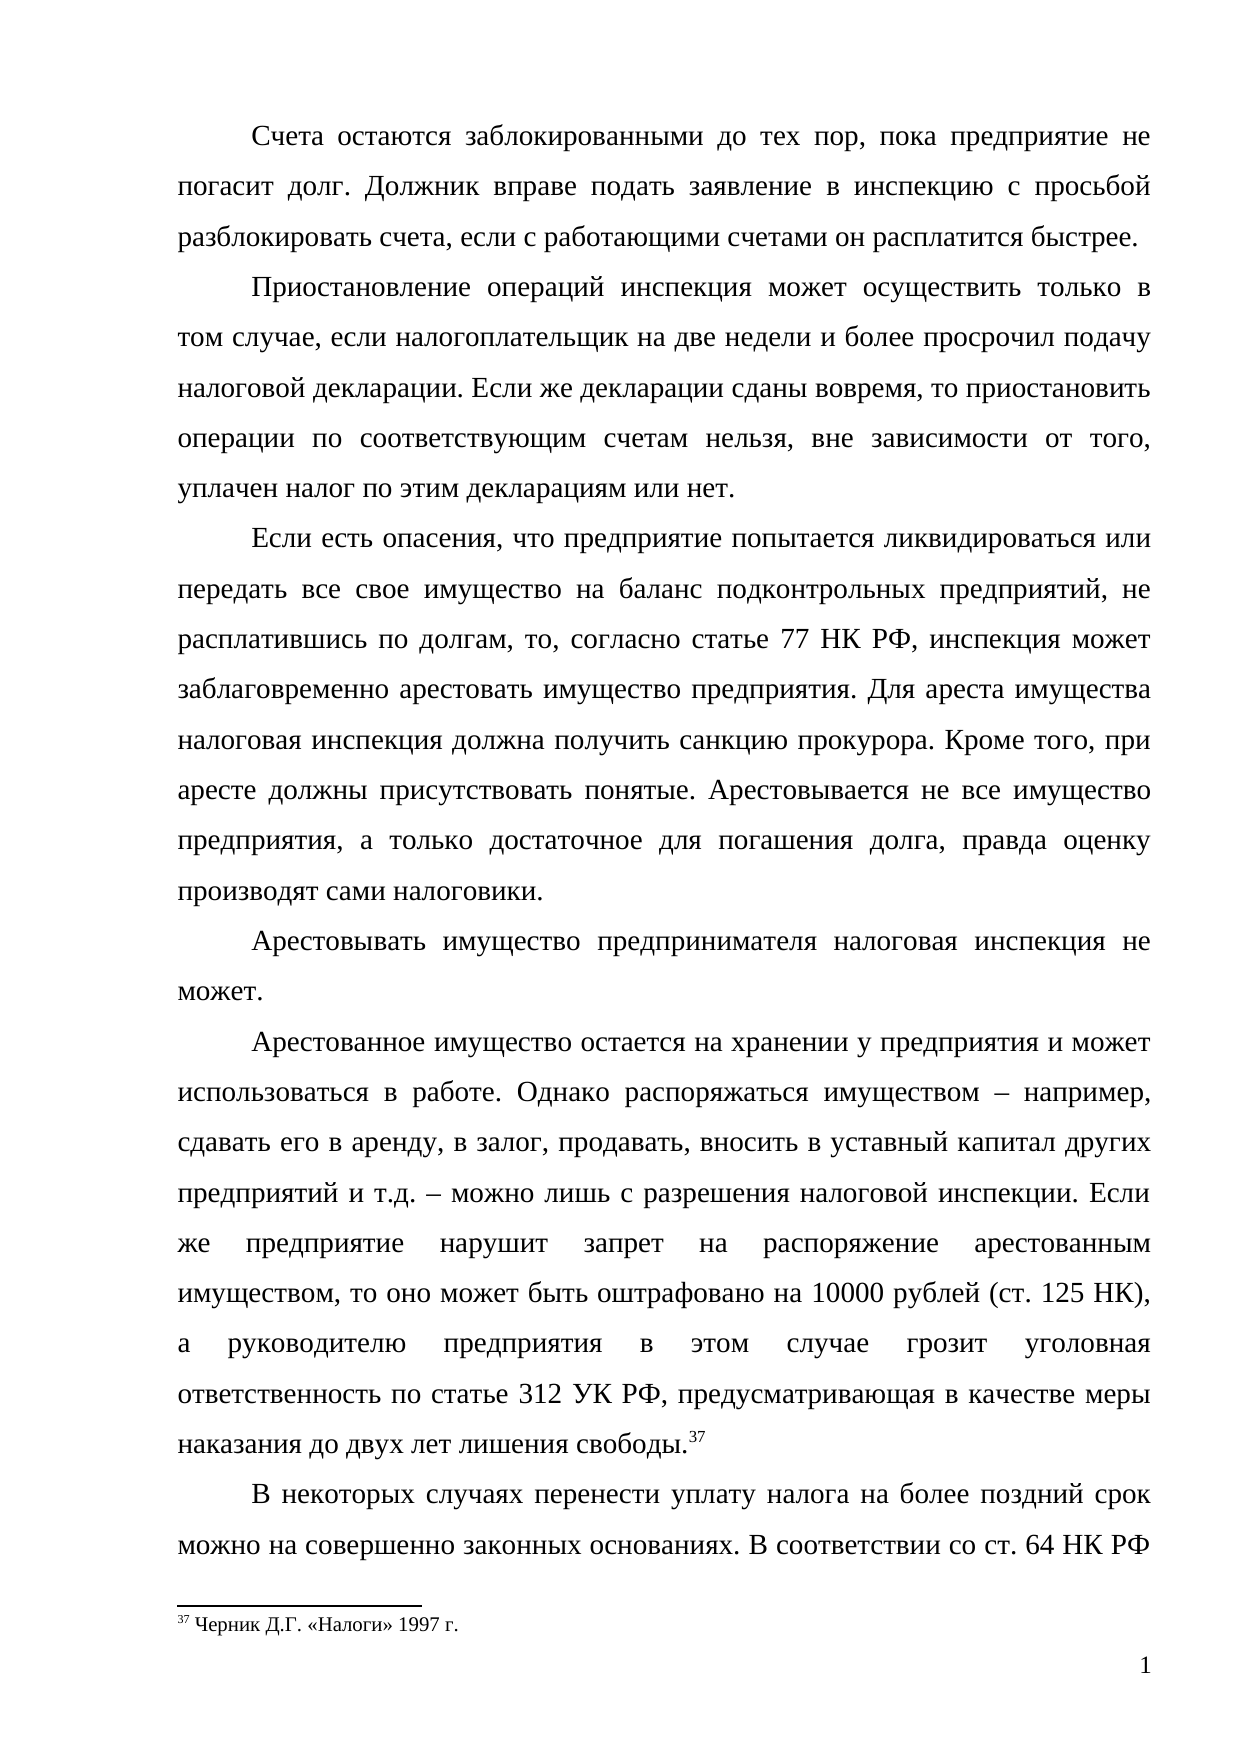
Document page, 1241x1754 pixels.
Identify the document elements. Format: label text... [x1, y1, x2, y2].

text Приостановление операций инспекция может осуществить только в том случае, если налогоплательщик на две недели и более просрочил подачу налоговой декларации. Если же декларации сданы вовремя, то приостановить операции по соответствующим счетам нельзя, вне зависимости от того, уплачен налог по этим декларациям или нет. [177, 269, 1152, 504]
text Если есть опасения, что предприятие попытается ликвидироваться или передать все свое имущество на баланс подконтрольных предприятий, не расплатившись по долгам, то, согласно статье 77 НК РФ, инспекция может заблаговременно арестовать имущество предприятия. Для ареста имущества налоговая инспекция должна получить санкцию прокурора. Кроме того, при аресте должны присутствовать понятые. Арестовывается не все имущество предприятия, а только достаточное для погашения долга, правда оценку производят сами налоговики. [177, 521, 1152, 906]
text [177, 1477, 1152, 1560]
text Арестованное имущество остается на хранении у предприятия и может использоваться в работе. Однако распоряжаться имуществом – например, сдавать его в аренду, в залог, продавать, вносить в уставный капитал других предприятий и т.д. – можно лишь с разрешения налоговой инспекции. Если же предприятие нарушит запрет на распоряжение арестованным имуществом, то оно может быть оштрафовано на 10000 рублей (ст. 125 НК), а руководителю предприятия в этом случае грозит уголовная ответственность по статье 312 УК РФ, предусматривающая в качестве меры наказания до двух лет лишения свободы. [177, 1024, 1152, 1460]
text Счета остаются заблокированными до тех пор, пока предприятие не погасит долг. Должник вправе подать заявление в инспекцию с просьбой разблокировать счета, если с работающими счетами он расплатится быстрее. [177, 118, 1152, 252]
text Арестовывать имущество предпринимателя налоговая инспекция не может. [177, 923, 1152, 1007]
